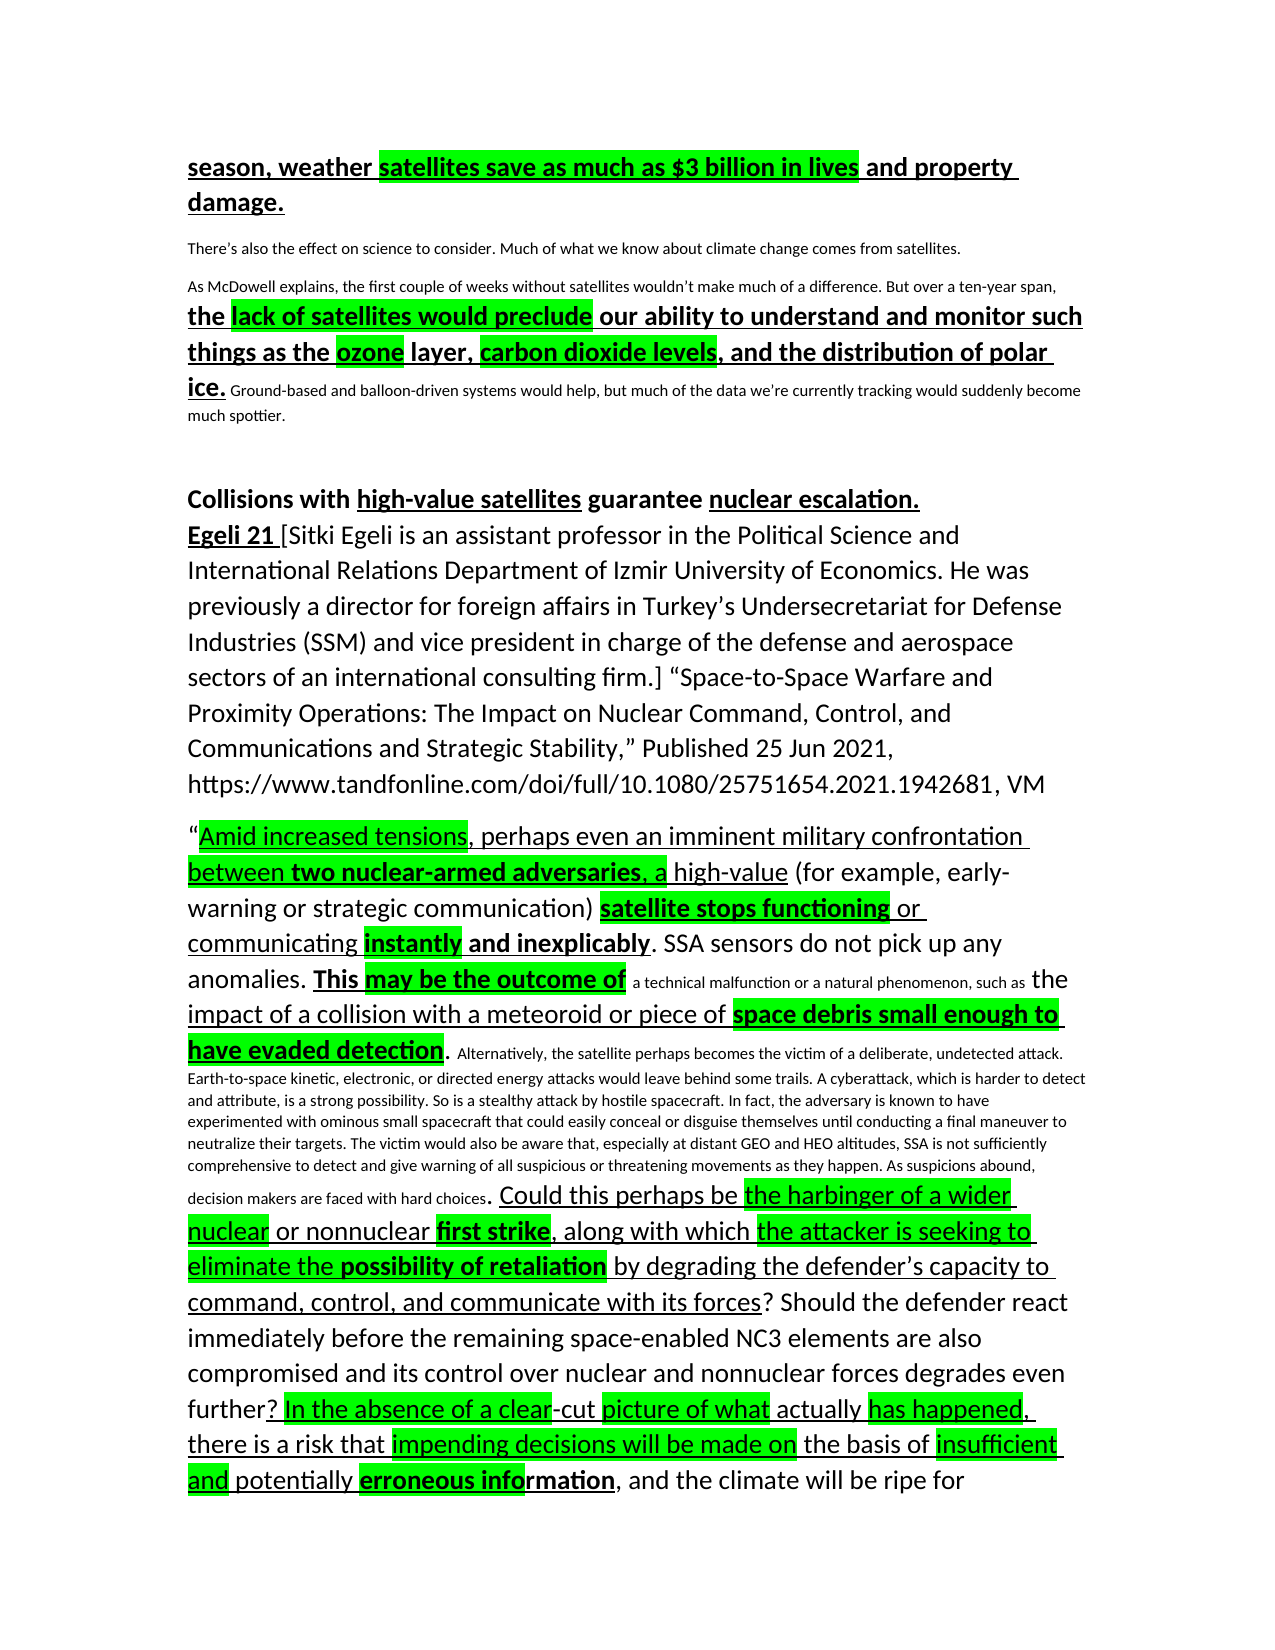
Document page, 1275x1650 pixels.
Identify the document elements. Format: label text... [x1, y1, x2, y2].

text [187, 819, 1087, 1496]
text There’s also the effect on science to consider. Much of what we know about climate change comes from satellites. [187, 238, 1087, 258]
text Egeli 21 [Sitki Egeli is an assistant professor in the Political Science and International Relations Department of Izmir University of Economics. He was previously a director for foreign affairs in Turkey’s Undersecretariat for Defense Industries (SSM) and vice president in charge of the defense and aerospace sectors of an international consulting firm.] “Space-to-Space Warfare and Proximity Operations: The Impact on Nuclear Command, Control, and Communications and Strategic Stability,” Published 25 Jun 2021, https://www.tandfonline.com/doi/full/10.1080/25751654.2021.1942681, VM [187, 518, 1087, 800]
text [187, 150, 1087, 219]
text As McDowell explains, the first couple of weeks without satellites wouldn’t make much of a difference. But over a ten-year span, the lack of satellites would preclude our ability to understand and monitor such things as the ozone layer, carbon dioxide levels, and the distribution of polar ice. Ground-based and balloon-driven systems would help, but much of the data we’re currently tracking would suddenly become much spottier. [187, 276, 1087, 426]
subtitle Collisions with high-value satellites guarantee nuclear escalation. [187, 482, 1087, 515]
